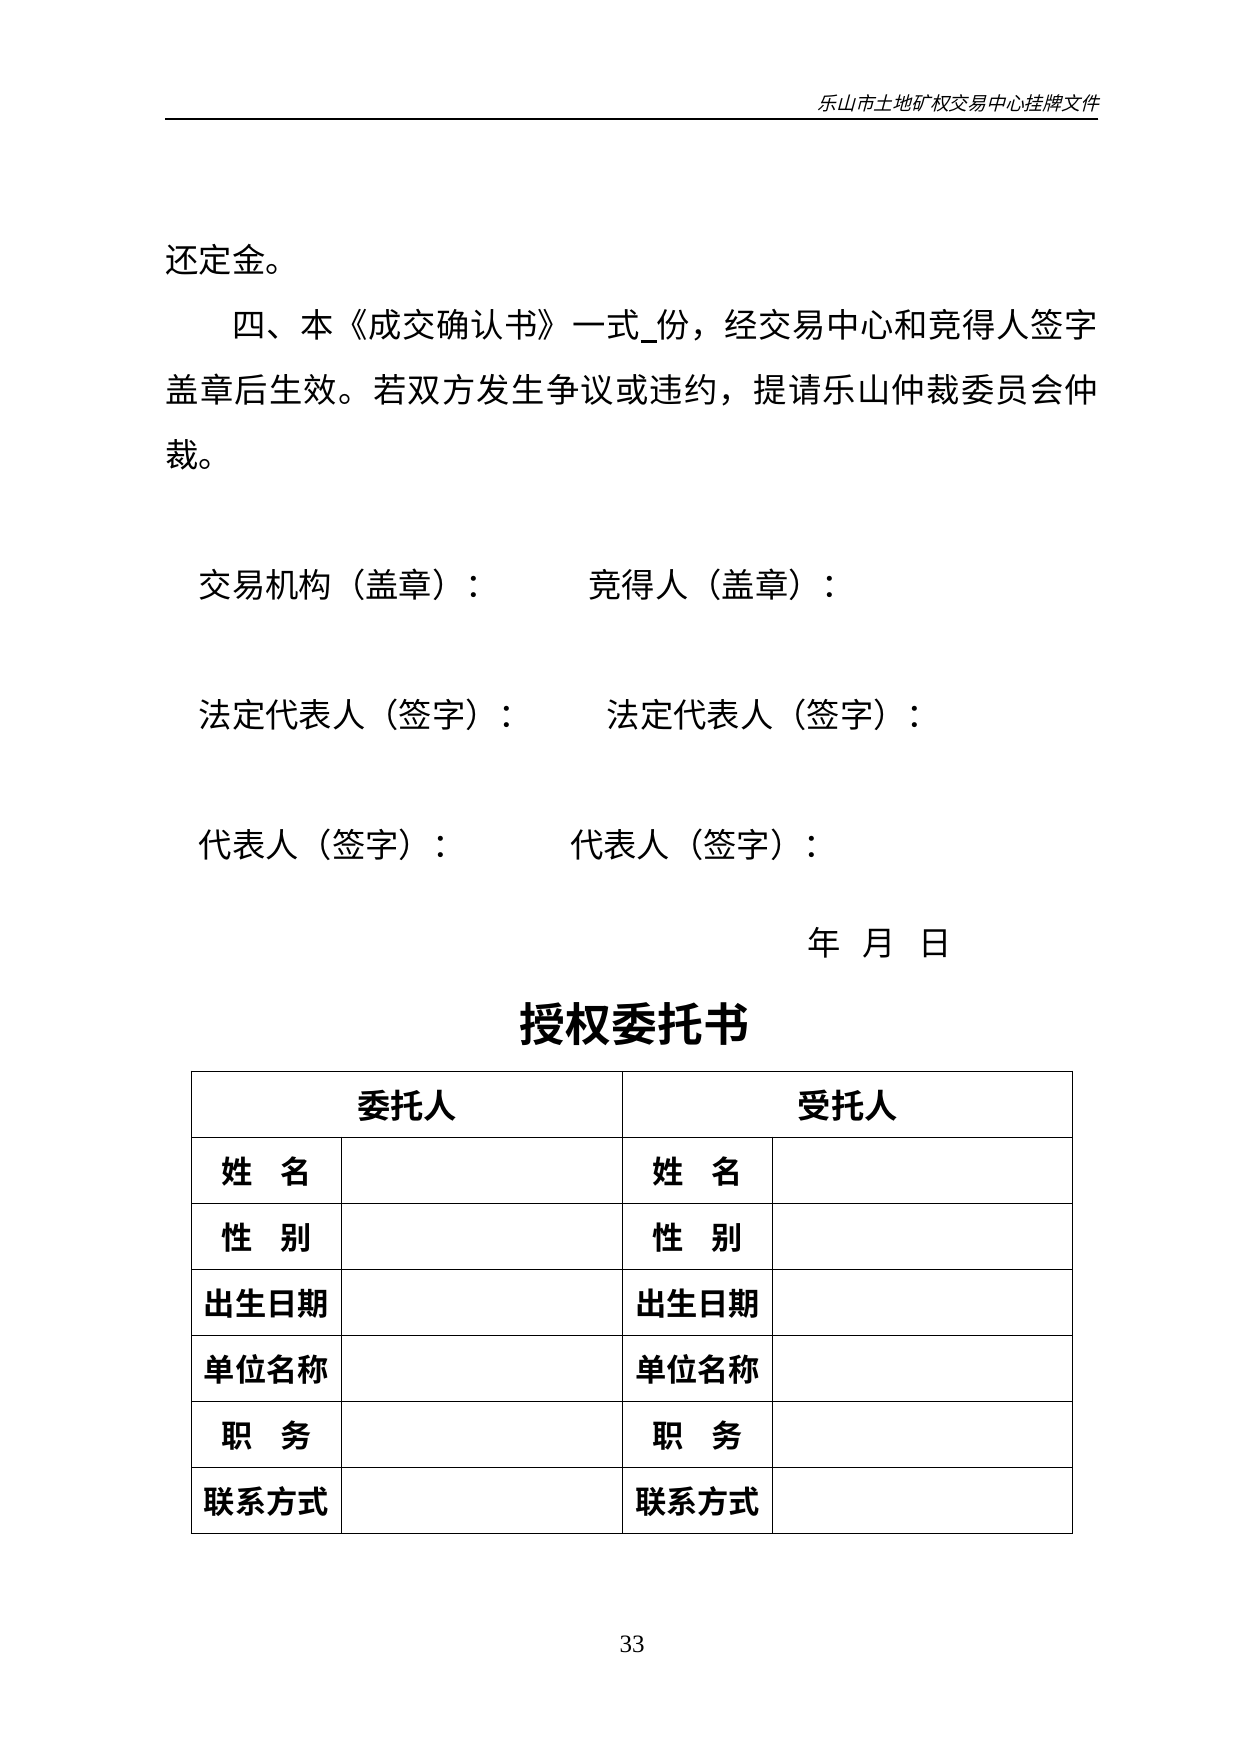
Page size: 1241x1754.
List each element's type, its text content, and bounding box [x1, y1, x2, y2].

table_header 受托人 [623, 1072, 1072, 1137]
table_cell [342, 1402, 622, 1467]
text 法定代表人（签字）： 法定代表人（签字）： [165, 681, 1098, 746]
table_cell 职 务 [623, 1402, 772, 1467]
table_header 委托人 [192, 1072, 622, 1137]
table_cell 出生日期 [192, 1270, 341, 1335]
table_cell [773, 1270, 1072, 1335]
text 交易机构（盖章）： 竞得人（盖章）： [165, 551, 1098, 616]
text 授权委托书 [165, 973, 1103, 1071]
table_cell [773, 1402, 1072, 1467]
table_cell [773, 1468, 1072, 1533]
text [165, 226, 1098, 291]
table_cell [342, 1468, 622, 1533]
table_cell [342, 1204, 622, 1269]
table_cell 单位名称 [192, 1336, 341, 1401]
table_cell [342, 1336, 622, 1401]
table_cell 性 别 [192, 1204, 341, 1269]
table_cell 姓 名 [623, 1138, 772, 1203]
table_cell [342, 1270, 622, 1335]
table_cell 联系方式 [192, 1468, 341, 1533]
text 年 月 日 [165, 908, 1098, 973]
table_cell 出生日期 [623, 1270, 772, 1335]
table_cell 单位名称 [623, 1336, 772, 1401]
table_cell [342, 1138, 622, 1203]
table_cell [773, 1138, 1072, 1203]
table_cell 性 别 [623, 1204, 772, 1269]
table_cell [773, 1336, 1072, 1401]
text 四、本《成交确认书》一式 份，经交易中心和竞得人签字盖章后生效。若双方发生争议或违约，提请乐山仲裁委员会仲裁。 [165, 291, 1098, 486]
text 代表人（签字）： 代表人（签字）： [165, 811, 1098, 876]
table_cell 职 务 [192, 1402, 341, 1467]
table_cell 联系方式 [623, 1468, 772, 1533]
table_cell [773, 1204, 1072, 1269]
table_cell 姓 名 [192, 1138, 341, 1203]
